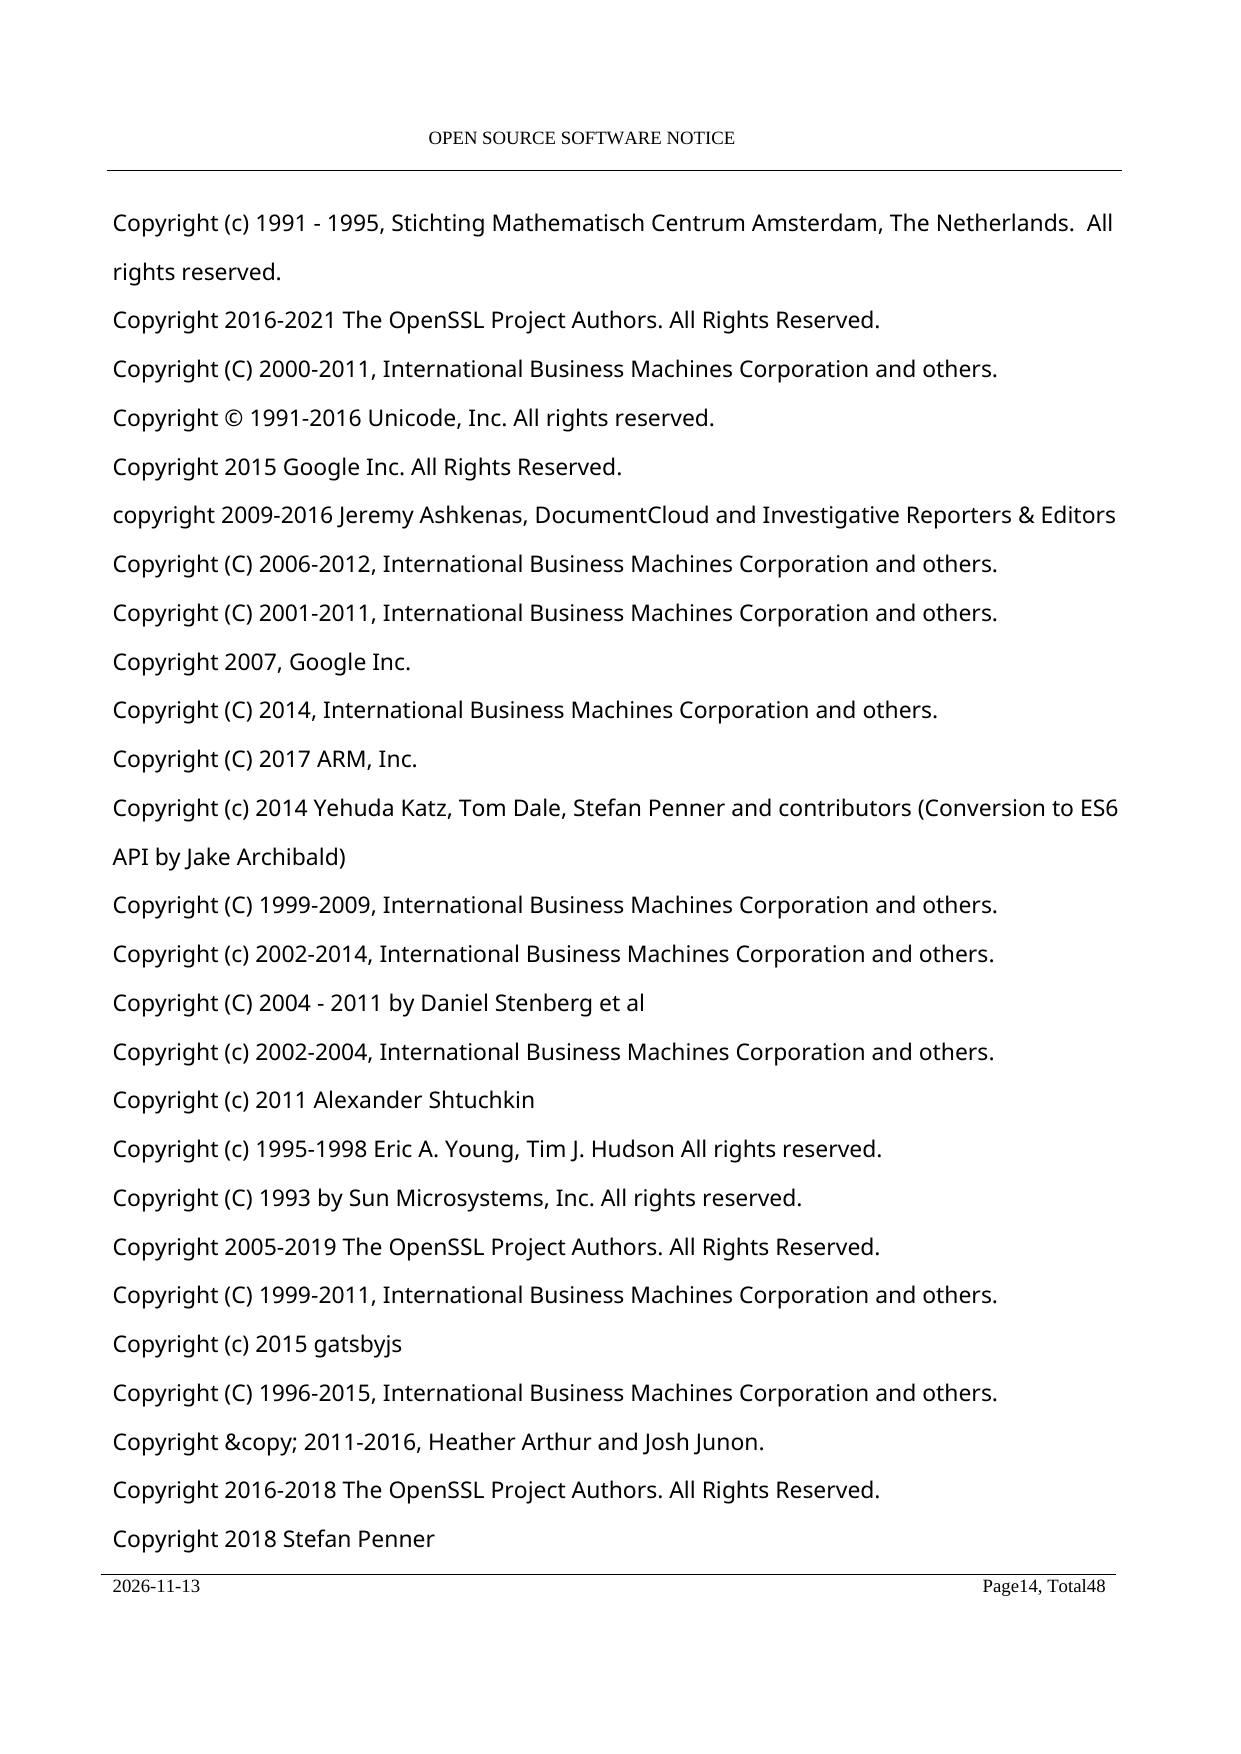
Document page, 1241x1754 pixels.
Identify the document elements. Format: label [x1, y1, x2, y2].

text [112, 206, 1128, 1555]
